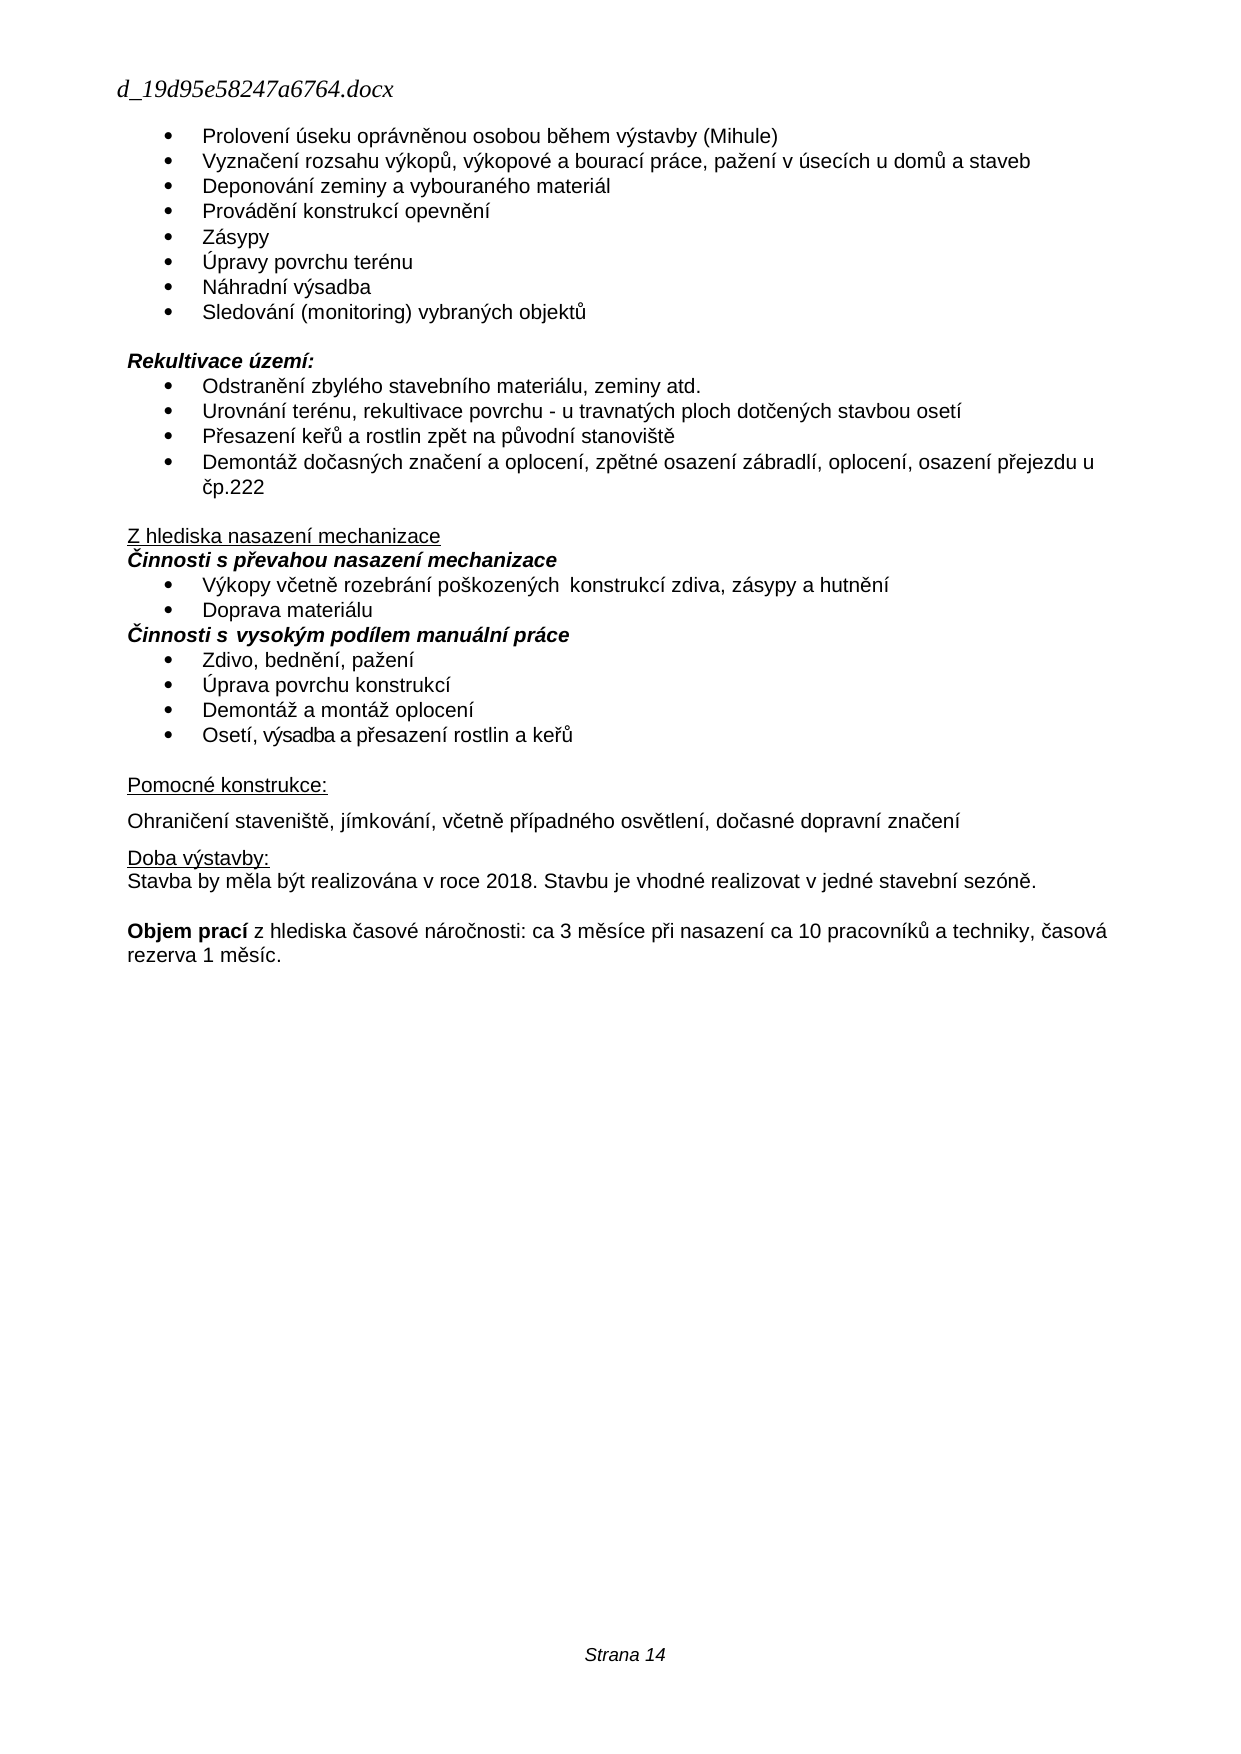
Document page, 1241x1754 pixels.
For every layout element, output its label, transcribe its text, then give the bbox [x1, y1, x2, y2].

list Osetí, výsadba a přesazení rostlin a keřů [164, 723, 1146, 748]
list Úpravy povrchu terénu [164, 249, 1146, 274]
text Doba výstavby: [127, 833, 1146, 869]
list Sledování (monitoring) vybraných objektů [164, 300, 1146, 325]
list Odstranění zbylého stavebního materiálu, zeminy atd. [164, 373, 1146, 399]
text Pomocné konstrukce: [127, 760, 1146, 797]
subtitle Rekultivace území: [127, 349, 1146, 373]
text Objem prací z hlediska časové náročnosti: ca 3 měsíce při nasazení ca 10 pracovníků a techniky, časová rezerva 1 měsíc. [127, 918, 1146, 966]
list Vyznačení rozsahu výkopů, výkopové a bourací práce, pažení v úsecích u domů a staveb [164, 148, 1146, 174]
subtitle Činnosti s vysokým podílem manuální práce [127, 623, 1146, 647]
list Urovnání terénu, rekultivace povrchu - u travnatých ploch dotčených stavbou osetí [164, 399, 1146, 424]
subtitle Činnosti s převahou nasazení mechanizace [127, 548, 1146, 572]
list Demontáž dočasných značení a oplocení, zpětné osazení zábradlí, oplocení, osazení přejezdu u čp.222 [164, 449, 1146, 499]
list Zásypy [164, 224, 1146, 249]
list Úprava povrchu konstrukcí [164, 672, 1146, 698]
list Zdivo, bednění, pažení [164, 647, 1146, 672]
list Přesazení keřů a rostlin zpět na původní stanoviště [164, 424, 1146, 449]
list Výkopy včetně rozebrání poškozených konstrukcí zdiva, zásypy a hutnění [164, 572, 1146, 598]
list Demontáž a montáž oplocení [164, 698, 1146, 723]
text Z hlediska nasazení mechanizace [127, 512, 1146, 548]
list Doprava materiálu [164, 598, 1146, 623]
text Stavba by měla být realizována v roce 2018. Stavbu je vhodné realizovat v jedné stavební sezóně. [127, 869, 1146, 893]
text Ohraničení staveniště, jímkování, včetně případného osvětlení, dočasné dopravní značení [127, 797, 1146, 833]
list Prolovení úseku oprávněnou osobou během výstavby (Mihule) [164, 123, 1146, 148]
list Náhradní výsadba [164, 274, 1146, 300]
list Provádění konstrukcí opevnění [164, 199, 1146, 224]
list Deponování zeminy a vybouraného materiál [164, 174, 1146, 199]
